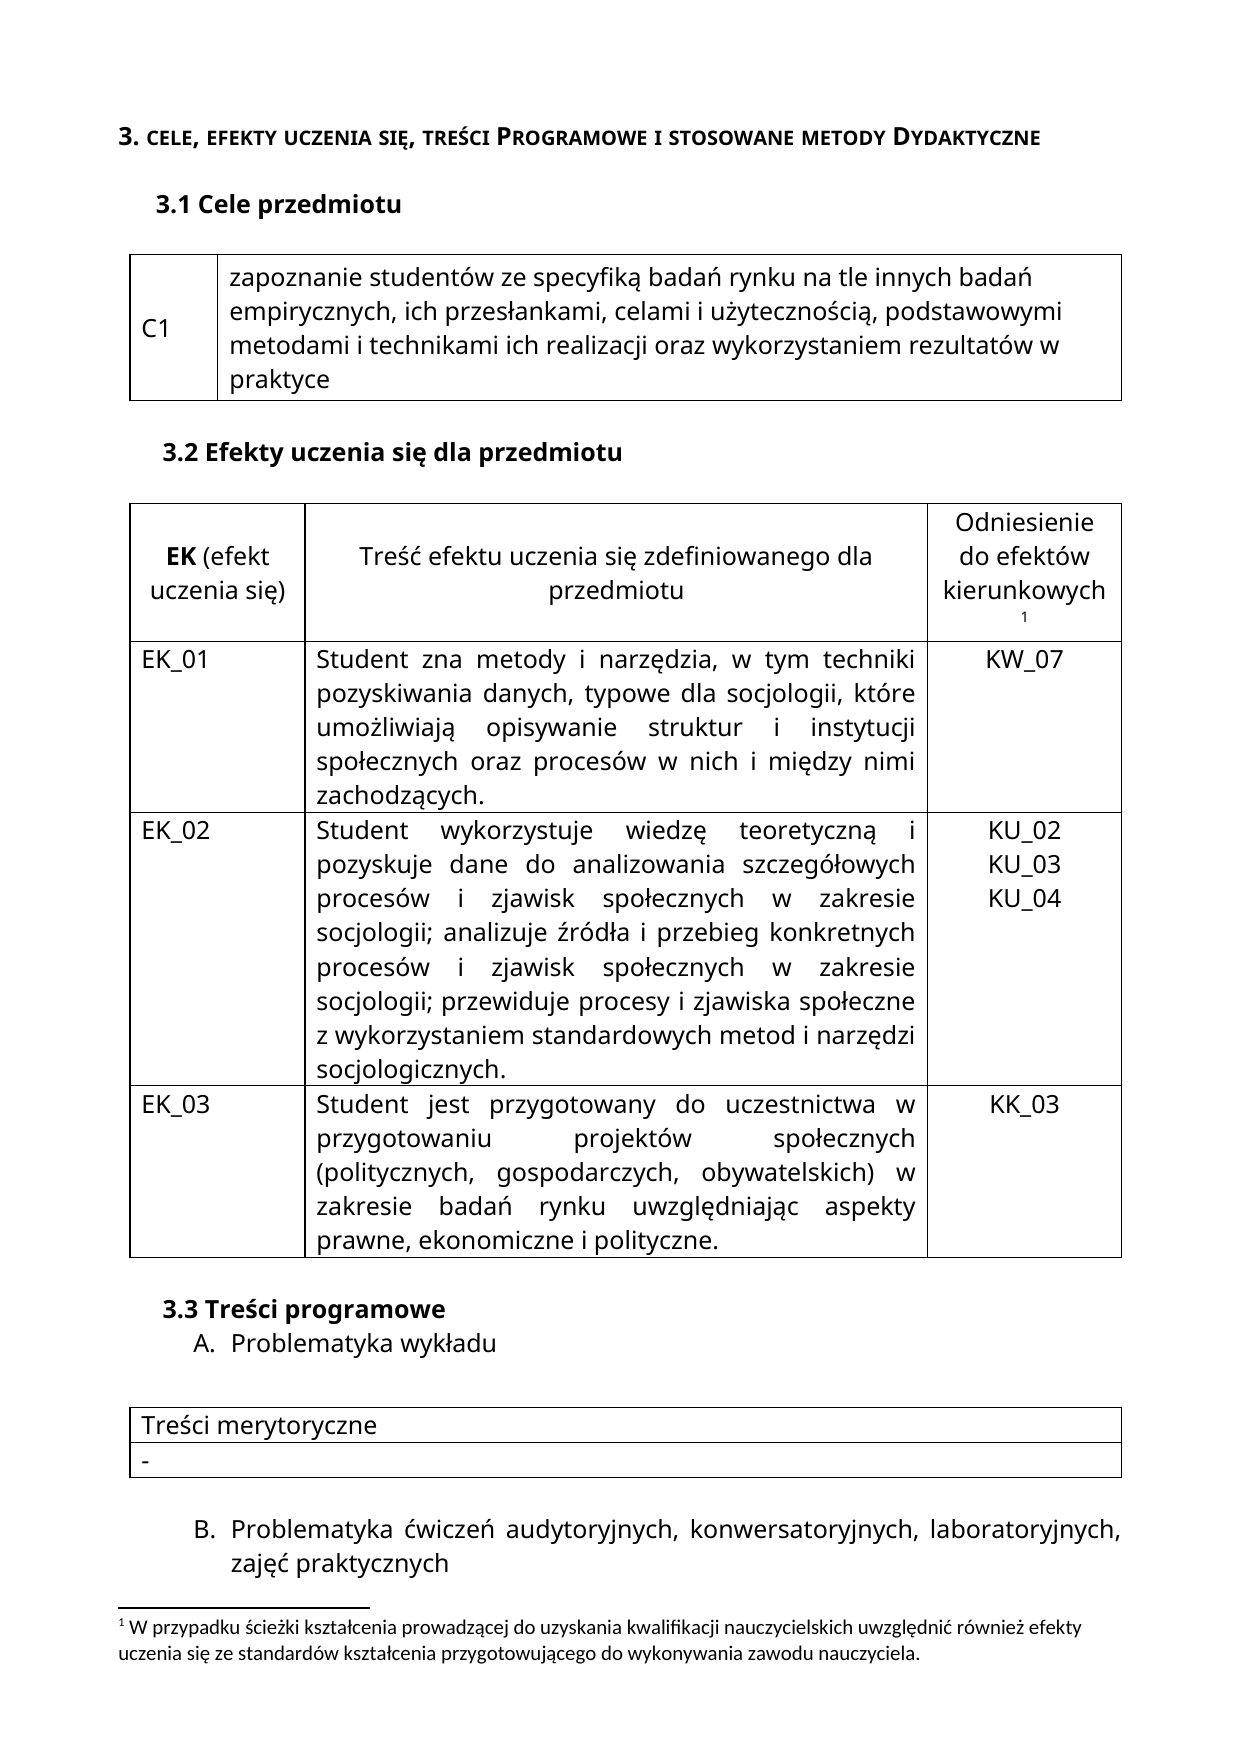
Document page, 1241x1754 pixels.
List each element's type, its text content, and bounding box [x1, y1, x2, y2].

list Problematyka wykładu [193, 1326, 1122, 1360]
table_header zapoznanie studentów ze specyfiką badań rynku na tle innych badań empirycznych, ich przesłankami, celami i użytecznością, podstawowymi metodami i technikami ich realizacji oraz wykorzystaniem rezultatów w praktyce [218, 255, 1121, 400]
table_cell KK_03 [928, 1086, 1121, 1257]
table_cell Student zna metody i narzędzia, w tym techniki pozyskiwania danych, typowe dla socjologii, które umożliwiają opisywanie struktur i instytucji społecznych oraz procesów w nich i między nimi zachodzących. [306, 642, 927, 812]
table_cell Student wykorzystuje wiedzę teoretyczną i pozyskuje dane do analizowania szczegółowych procesów i zjawisk społecznych w zakresie socjologii; analizuje źródła i przebieg konkretnych procesów i zjawisk społecznych w zakresie socjologii; przewiduje procesy i zjawiska społeczne z wykorzystaniem standardowych metod i narzędzi socjologicznych. [306, 813, 927, 1085]
text 3. cele, efekty uczenia się, treści Programowe i stosowane metody Dydaktyczne [118, 118, 1122, 152]
text 3.2 Efekty uczenia się dla przedmiotu [162, 435, 1122, 469]
table_header EK (efekt uczenia się) [131, 504, 304, 641]
table_cell EK_01 [131, 642, 304, 812]
text 3.3 Treści programowe [162, 1292, 1122, 1326]
table_header Treść efektu uczenia się zdefiniowanego dla przedmiotu [306, 504, 927, 641]
table_cell - [131, 1443, 1121, 1477]
table_cell EK_02 [131, 813, 304, 1085]
table_header C1 [131, 255, 217, 400]
list Problematyka ćwiczeń audytoryjnych, konwersatoryjnych, laboratoryjnych, zajęć praktycznych [193, 1512, 1122, 1580]
table_cell EK_03 [131, 1086, 304, 1257]
table_cell KW_07 [928, 642, 1121, 812]
table_header Odniesienie do efektów kierunkowych [928, 504, 1121, 641]
table_cell KU_02 KU_03 KU_04 [928, 813, 1121, 1085]
table_header Treści merytoryczne [131, 1408, 1121, 1442]
text 3.1 Cele przedmiotu [156, 186, 1122, 220]
table_cell Student jest przygotowany do uczestnictwa w przygotowaniu projektów społecznych (politycznych, gospodarczych, obywatelskich) w zakresie badań rynku uwzględniając aspekty prawne, ekonomiczne i polityczne. [306, 1086, 927, 1257]
